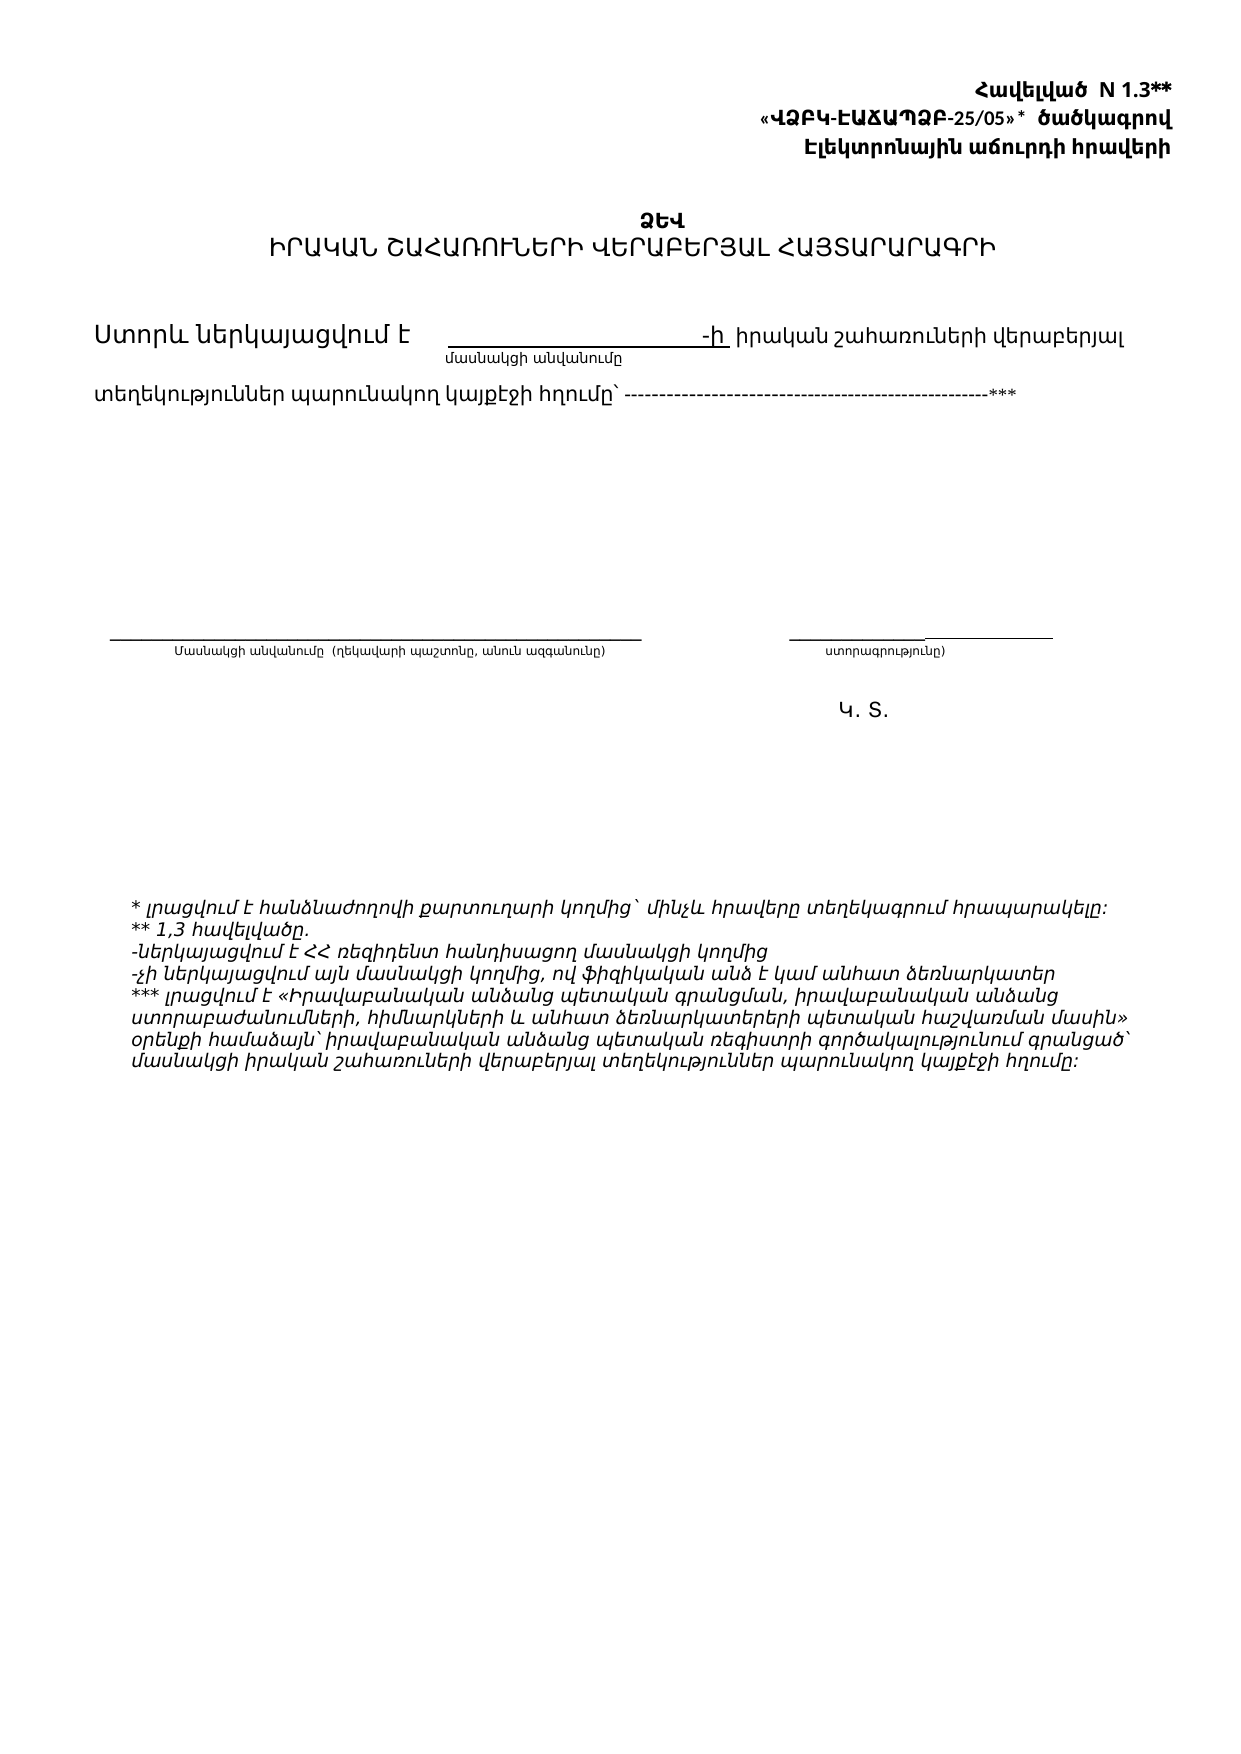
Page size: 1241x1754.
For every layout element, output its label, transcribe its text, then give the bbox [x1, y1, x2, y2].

text տեղեկություններ պարունակող կայքէջի հղումը՝ ----------------------------------------------------*** [94, 379, 1171, 408]
text Հավելված N 1.3** [94, 75, 1171, 103]
text ___________________________________________________ _____________ Մասնակցի անվանումը (ղեկավարի պաշտոնը, անուն ազգանունը) ստորագրությունը) [94, 617, 1171, 669]
text «ՎՁԲԿ-ԷԱՃԱՊՁԲ-25/05»* ծածկագրով [94, 103, 1171, 132]
text Կ. Տ. [94, 698, 1171, 722]
text մասնակցի անվանումը [94, 350, 1171, 379]
text ** 1,3 հավելվածը․ [131, 919, 1171, 941]
text *** լրացվում է «Իրավաբանական անձանց պետական գրանցման, իրավաբանական անձանց ստորաբաժանումների, հիմնարկների և անհատ ձեռնարկատերերի պետական հաշվառման մասին» օրենքի համաձայն՝ իրավաբանական անձանց պետական ռեգիստրի գործակալությունում գրանցած՝ մասնակցի իրական շահառուների վերաբերյալ տեղեկություններ պարունակող կայքէջի հղումը: [131, 985, 1171, 1072]
text ԻՐԱԿԱՆ ՇԱՀԱՌՈՒՆԵՐԻ ՎԵՐԱԲԵՐՅԱԼ ՀԱՅՏԱՐԱՐԱԳՐԻ [94, 233, 1171, 262]
text * լրացվում է հանձնաժողովի քարտուղարի կողմից` մինչև հրավերը տեղեկագրում հրապարակելը: [131, 897, 1171, 919]
text Ստորև ներկայացվում է -ի իրական շահառուների վերաբերյալ [94, 321, 1171, 350]
text -չի ներկայացվում այն մասնակցի կողմից, ով ֆիզիկական անձ է կամ անհատ ձեռնարկատեր [131, 963, 1171, 985]
text ՁԵՎ [94, 209, 1171, 233]
text -ներկայացվում է ՀՀ ռեզիդենտ հանդիսացող մասնակցի կողմից [131, 941, 1171, 963]
text Էլեկտրոնային աճուրդի հրավերի [94, 132, 1171, 160]
